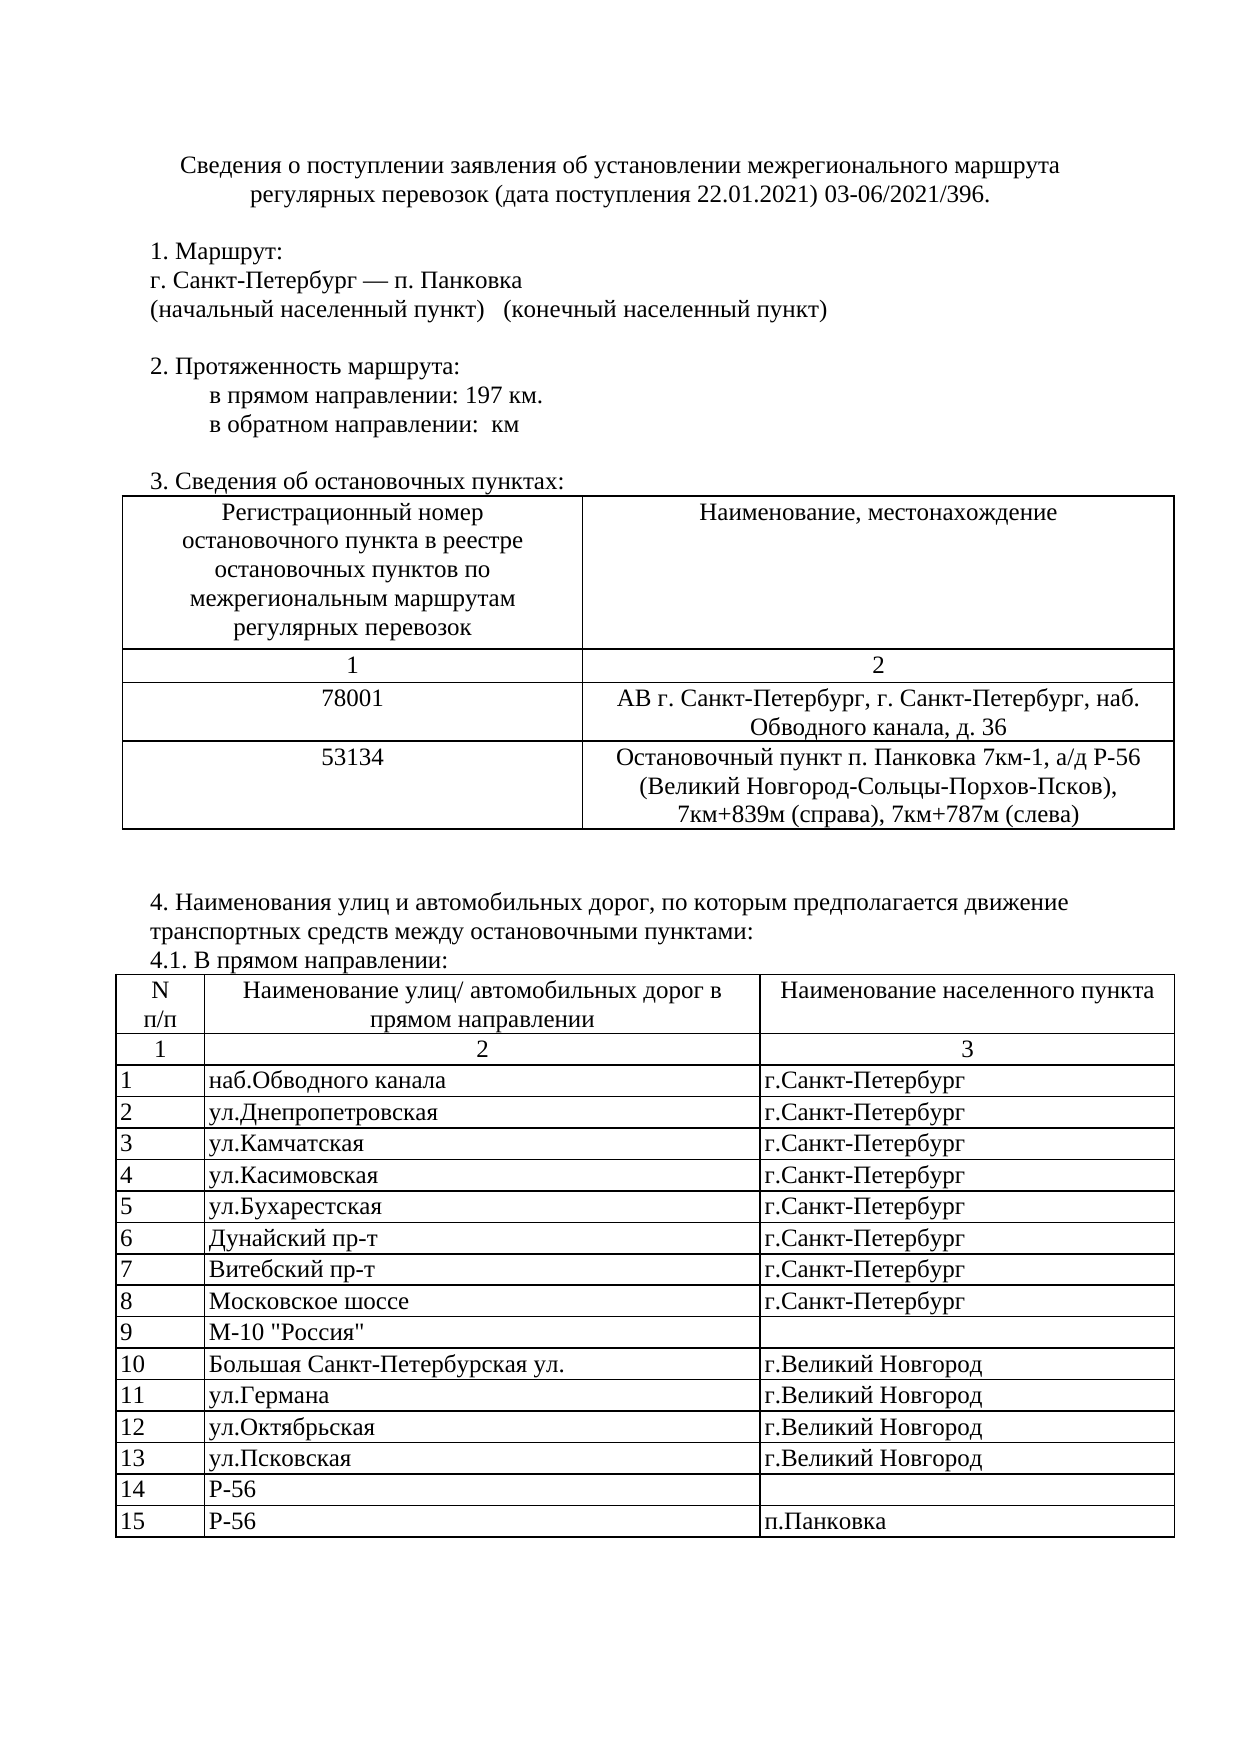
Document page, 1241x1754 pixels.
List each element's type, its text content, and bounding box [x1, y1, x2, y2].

table_cell 6 [117, 1223, 204, 1253]
table_cell 2 [117, 1097, 204, 1127]
table_header Наименование улиц/ автомобильных дорог в прямом направлении [205, 975, 759, 1033]
table_cell ул.Октябрьская [205, 1412, 759, 1442]
table_cell п.Панковка [761, 1506, 1174, 1536]
table_cell 10 [117, 1349, 204, 1379]
table_header Наименование населенного пункта [761, 975, 1174, 1033]
table_cell 5 [117, 1192, 204, 1221]
table_cell ул.Днепропетровская [205, 1097, 759, 1127]
table_cell ул.Камчатская [205, 1129, 759, 1158]
table_cell г.Санкт-Петербург [761, 1223, 1174, 1253]
table_header Регистрационный номер остановочного пункта в реестре остановочных пунктов по межрегиональным маршрутам регулярных перевозок [123, 497, 582, 648]
table_cell 11 [117, 1380, 204, 1410]
table_cell г.Санкт-Петербург [761, 1160, 1174, 1190]
table_header N п/п [117, 975, 204, 1033]
table_cell Р-56 [205, 1475, 759, 1504]
table_cell 12 [117, 1412, 204, 1442]
table_cell 3 [761, 1034, 1174, 1064]
table_cell наб.Обводного канала [205, 1066, 759, 1096]
table_cell 2 [205, 1034, 759, 1064]
text г. Санкт-Петербург — п. Панковка [150, 265, 1090, 294]
table_cell 14 [117, 1475, 204, 1504]
text 4. Наименования улиц и автомобильных дорог, по которым предполагается движение транспортных средств между остановочными пунктами: [150, 887, 1090, 945]
table_cell г.Великий Новгород [761, 1412, 1174, 1442]
text 4.1. В прямом направлении: [150, 945, 1090, 973]
table_cell Остановочный пункт п. Панковка 7км-1, а/д Р-56 (Великий Новгород-Сольцы-Порхов-Псков), 7км+839м (справа), 7км+787м (слева) [583, 742, 1173, 828]
table_cell 53134 [123, 742, 582, 828]
table_cell ул.Германа [205, 1380, 759, 1410]
text 2. Протяженность маршрута: [150, 351, 1090, 380]
table_cell г.Санкт-Петербург [761, 1097, 1174, 1127]
table_cell г.Санкт-Петербург [761, 1129, 1174, 1158]
table_cell 1 [117, 1066, 204, 1096]
table_cell 78001 [123, 683, 582, 740]
text (начальный населенный пункт) (конечный населенный пункт) [150, 294, 1090, 322]
text 1. Маршрут: [150, 236, 1090, 265]
table_cell г.Санкт-Петербург [761, 1192, 1174, 1221]
table_cell Московское шоссе [205, 1286, 759, 1316]
table_cell Большая Санкт-Петербурская ул. [205, 1349, 759, 1379]
text в прямом направлении: 197 км. [150, 380, 1090, 409]
table_cell [761, 1317, 1174, 1347]
table_cell Дунайский пр-т [205, 1223, 759, 1253]
text Сведения о поступлении заявления об установлении межрегионального маршрута регулярных перевозок (дата поступления 22.01.2021) 03-06/2021/396. [150, 150, 1090, 207]
table_cell М-10 "Россия" [205, 1317, 759, 1347]
table_cell г.Великий Новгород [761, 1380, 1174, 1410]
table_cell Р-56 [205, 1506, 759, 1536]
table_cell ул.Касимовская [205, 1160, 759, 1190]
table_cell 4 [117, 1160, 204, 1190]
text 3. Сведения об остановочных пунктах: [150, 466, 1090, 495]
table_cell 8 [117, 1286, 204, 1316]
table_header Наименование, местонахождение [583, 497, 1173, 648]
table_cell ул.Псковская [205, 1443, 759, 1473]
text в обратном направлении: км [150, 409, 1090, 437]
table_cell 13 [117, 1443, 204, 1473]
table_cell ул.Бухарестская [205, 1192, 759, 1221]
table_cell 2 [583, 650, 1173, 681]
table_cell г.Санкт-Петербург [761, 1255, 1174, 1284]
table_cell 9 [117, 1317, 204, 1347]
table_cell 15 [117, 1506, 204, 1536]
table_cell АВ г. Санкт-Петербург, г. Санкт-Петербург, наб. Обводного канала, д. 36 [583, 683, 1173, 740]
table_cell 7 [117, 1255, 204, 1284]
table_cell 1 [117, 1034, 204, 1064]
table_cell 1 [123, 650, 582, 681]
table_cell г.Великий Новгород [761, 1349, 1174, 1379]
table_cell г.Санкт-Петербург [761, 1286, 1174, 1316]
table_cell [761, 1475, 1174, 1504]
table_cell Витебский пр-т [205, 1255, 759, 1284]
table_cell г.Великий Новгород [761, 1443, 1174, 1473]
table_cell 3 [117, 1129, 204, 1158]
table_cell г.Санкт-Петербург [761, 1066, 1174, 1096]
